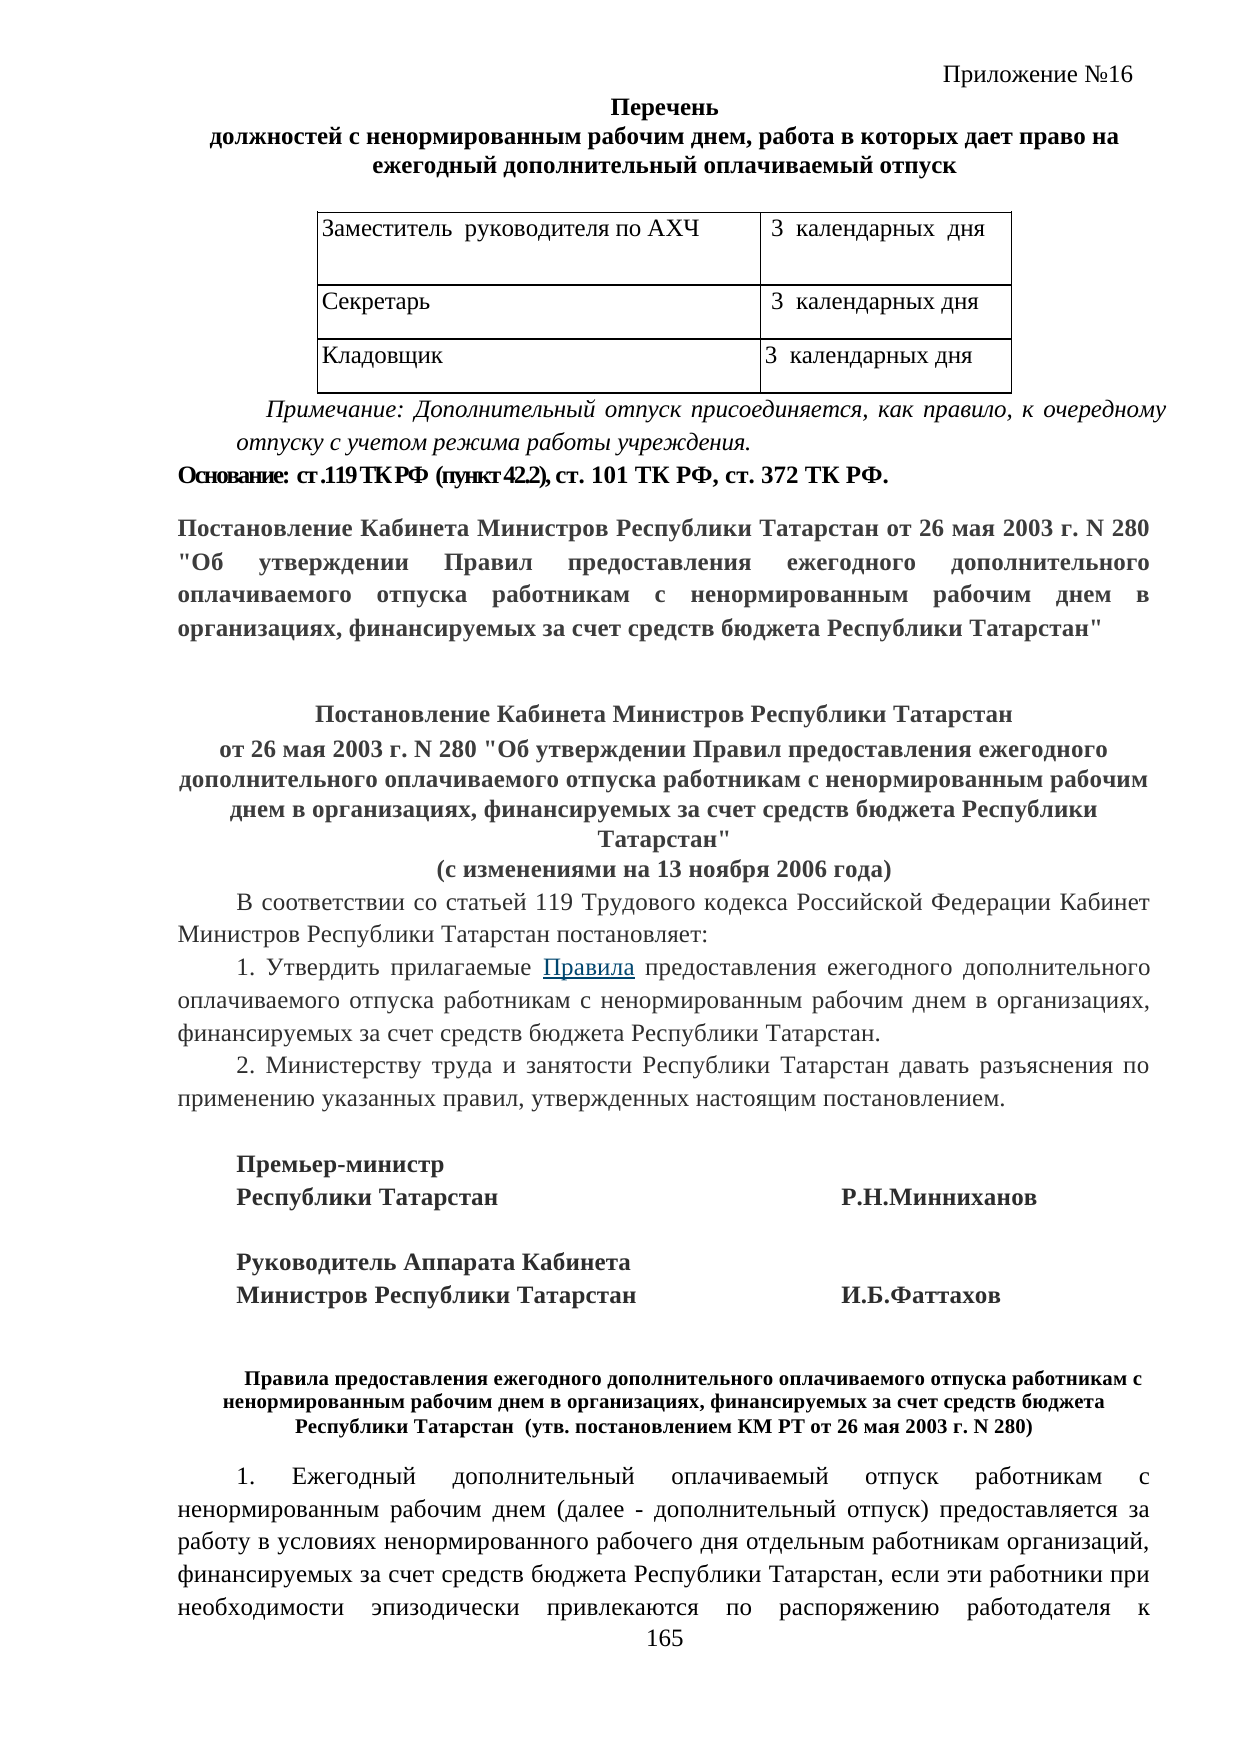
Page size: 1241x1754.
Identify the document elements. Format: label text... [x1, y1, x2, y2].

text Основание: ст .119 ТК РФ (пункт 42.2), ст. 101 ТК РФ, ст. 372 ТК РФ. [177, 460, 1152, 488]
table_header Заместитель руководителя по АХЧ [318, 213, 760, 284]
table_cell Кладовщик [318, 340, 760, 392]
text Примечание: Дополнительный отпуск присоединяется, как правило, к очередному отпуску с учетом режима работы учреждения. [236, 394, 1166, 455]
table_cell Секретарь [318, 286, 760, 338]
text Перечень [177, 92, 1152, 121]
table_cell 3 календарных дня [761, 340, 1011, 392]
text Постановление Кабинета Министров Республики Татарстан [177, 699, 1152, 728]
text Руководитель Аппарата Кабинета [177, 1243, 1152, 1276]
text Министров Республики Татарстан И.Б.Фаттахов [177, 1276, 1152, 1309]
text Премьер-министр [177, 1145, 1152, 1178]
text 2. Министерству труда и занятости Республики Татарстан давать разъяснения по применению указанных правил, утвержденных настоящим постановлением. [177, 1047, 1152, 1112]
text 1. Утвердить прилагаемые Правила предоставления ежегодного дополнительного оплачиваемого отпуска работникам с ненормированным рабочим днем в организациях, финансируемых за счет средств бюджета Республики Татарстан. [177, 948, 1152, 1047]
text (с изменениями на 13 ноября 2006 года) [177, 852, 1152, 882]
table_header 3 календарных дня [761, 213, 1011, 284]
text Республики Татарстан Р.Н.Минниханов [177, 1178, 1152, 1211]
text от 26 мая 2003 г. N 280 "Об утверждении Правил предоставления ежегодного дополнительного оплачиваемого отпуска работникам с ненормированным рабочим днем в организациях, финансируемых за счет средств бюджета Республики Татарстан" [177, 732, 1152, 852]
text Постановление Кабинета Министров Республики Татарстан от 26 мая 2003 г. N 280 "Об утверждении Правил предоставления ежегодного дополнительного оплачиваемого отпуска работникам с ненормированным рабочим днем в организациях, финансируемых за счет средств бюджета Республики Татарстан" [177, 513, 1152, 641]
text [177, 1457, 1152, 1621]
text В соответствии со статьей 119 Трудового кодекса Российской Федерации Кабинет Министров Республики Татарстан постановляет: [177, 882, 1152, 948]
table_cell 3 календарных дня [761, 286, 1011, 338]
text должностей с ненормированным рабочим днем, работа в которых дает право на ежегодный дополнительный оплачиваемый отпуск [177, 121, 1152, 178]
text Правила предоставления ежегодного дополнительного оплачиваемого отпуска работникам с ненормированным рабочим днем в организациях, финансируемых за счет средств бюджета Республики Татарстан (утв. постановлением КМ РТ от 26 мая 2003 г. N 280) [177, 1365, 1152, 1438]
text Приложение №16 [177, 59, 1133, 88]
